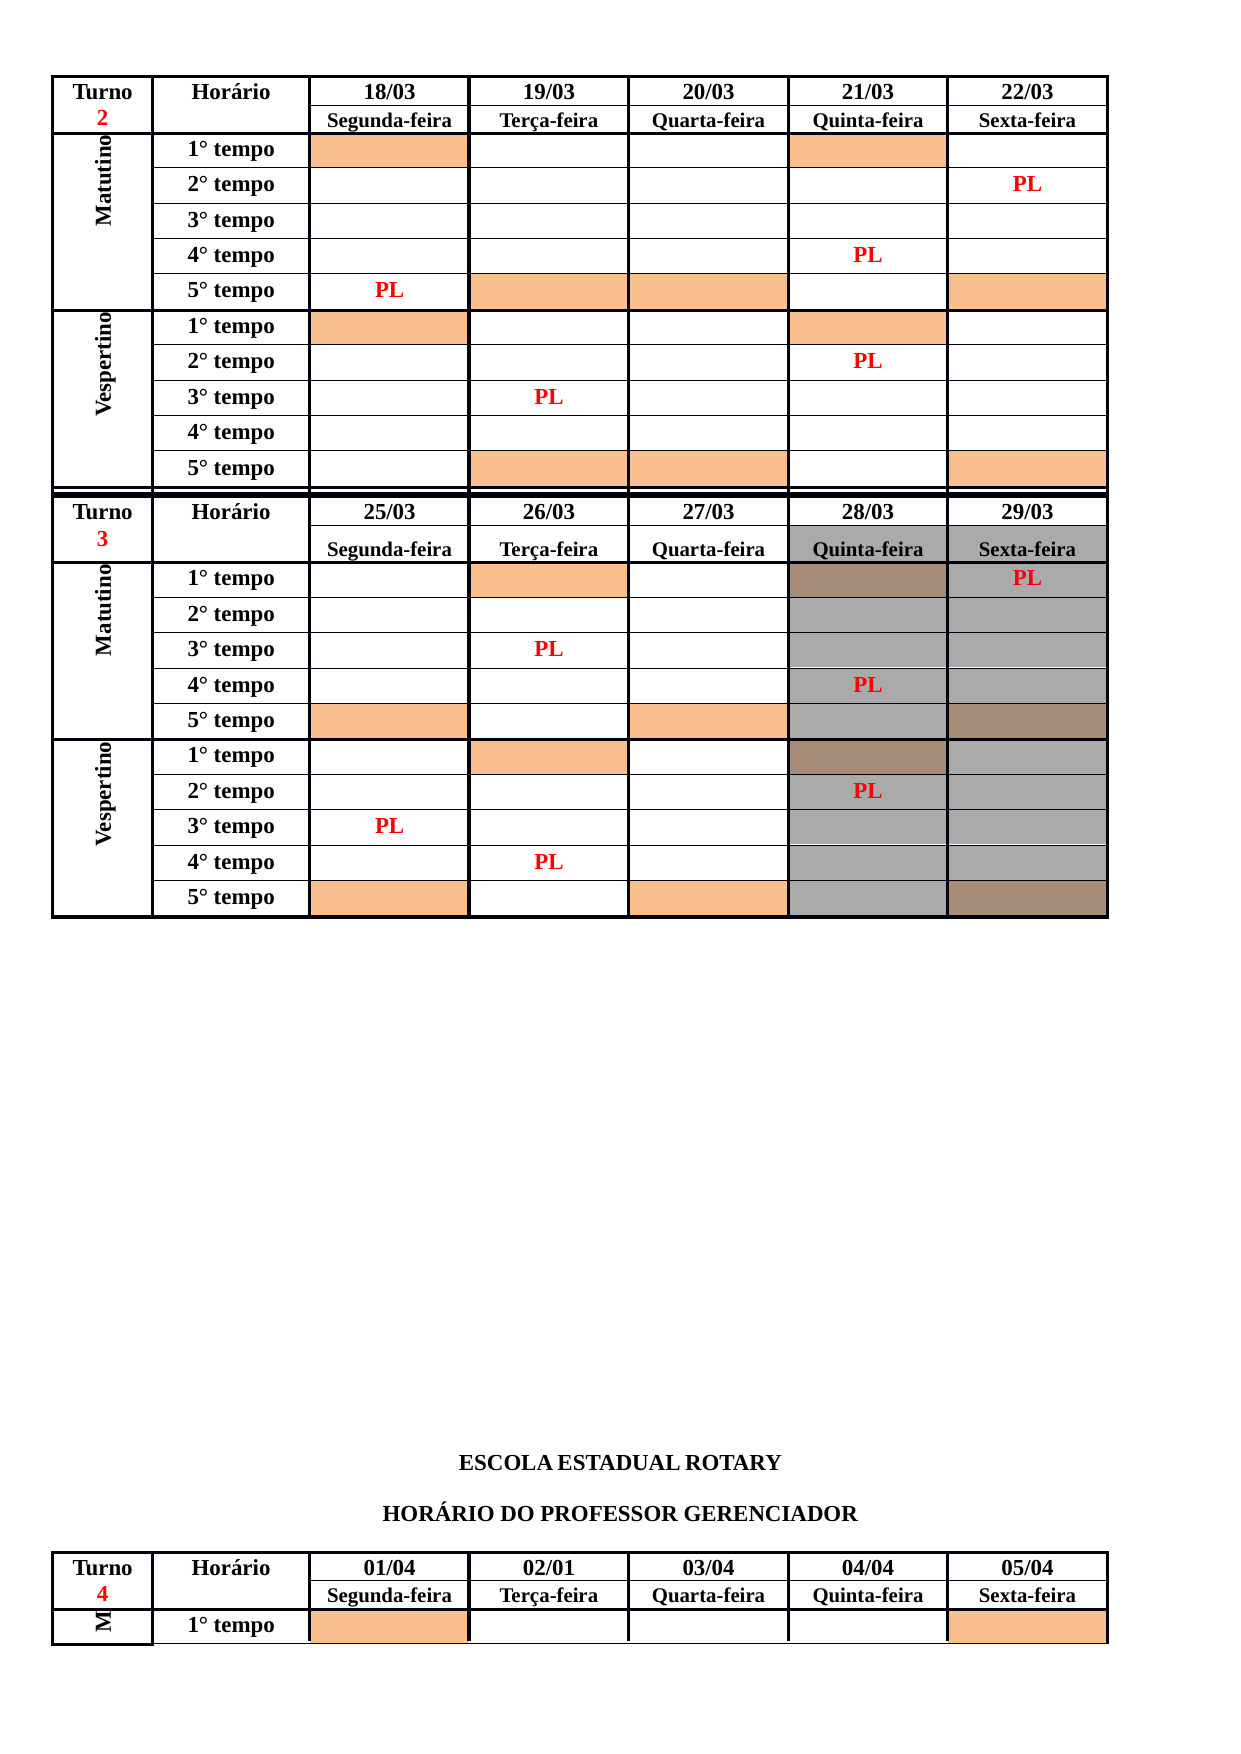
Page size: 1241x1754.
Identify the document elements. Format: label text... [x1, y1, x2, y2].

table_cell [790, 312, 946, 344]
table_cell [790, 598, 946, 632]
table_cell [471, 274, 627, 309]
table_header Turno 2 [54, 78, 151, 132]
table_cell [630, 135, 787, 167]
text HORÁRIO DO PROFESSOR GERENCIADOR [75, 1500, 1165, 1526]
table_cell [630, 381, 787, 415]
table_cell [471, 598, 627, 632]
table_cell [949, 704, 1106, 738]
table_cell [949, 846, 1106, 880]
table_cell [630, 810, 787, 844]
table_cell Quarta-feira [630, 106, 787, 132]
table_cell [790, 564, 946, 597]
table_cell [471, 135, 627, 167]
table_cell 27/03 [630, 498, 787, 525]
table_cell PL [471, 846, 627, 880]
table_cell [949, 381, 1106, 415]
table_cell Segunda-feira [311, 526, 467, 561]
table_cell [949, 204, 1106, 238]
table_cell PL [471, 633, 627, 667]
table_cell 3° tempo [154, 810, 308, 844]
table_cell [471, 669, 627, 703]
table_cell [630, 274, 787, 309]
table_cell PL [311, 810, 467, 844]
table_cell [790, 633, 946, 667]
table_cell 28/03 [790, 498, 946, 525]
table_cell [471, 704, 627, 738]
table_cell PL [949, 564, 1106, 597]
table_cell 26/03 [471, 498, 627, 525]
table_cell [630, 416, 787, 450]
table_cell [311, 239, 467, 273]
table_cell [788, 1611, 947, 1643]
table_cell 1° tempo [154, 135, 308, 167]
table_cell Sexta-feira [949, 106, 1106, 132]
table_cell [949, 633, 1106, 667]
table_header 21/03 [790, 78, 946, 104]
table_header 18/03 [311, 78, 467, 104]
table_cell [949, 451, 1106, 486]
table_cell [471, 810, 627, 844]
table_cell 5° tempo [154, 881, 308, 915]
table_cell [790, 846, 946, 880]
table_cell Terça-feira [471, 526, 627, 561]
table_cell 3° tempo [154, 381, 308, 415]
table_cell [471, 416, 627, 450]
table_header 03/04 [630, 1554, 787, 1580]
table_cell [471, 204, 627, 238]
table_cell [471, 741, 627, 774]
table_cell Terça-feira [471, 1581, 627, 1607]
table_cell 5° tempo [154, 451, 308, 486]
table_cell 5° tempo [154, 704, 308, 738]
table_cell Vespertino [54, 741, 151, 915]
table_cell [630, 704, 787, 738]
table_cell [790, 810, 946, 844]
table_cell [630, 168, 787, 202]
table_cell [630, 564, 787, 597]
table_cell PL [790, 775, 946, 809]
table_cell [630, 741, 787, 774]
table_cell [311, 204, 467, 238]
table_cell PL [949, 168, 1106, 202]
table_cell [311, 704, 467, 738]
table_cell 29/03 [949, 498, 1106, 525]
table_cell [311, 669, 467, 703]
table_cell [949, 598, 1106, 632]
table_cell [949, 274, 1106, 309]
table_header Horário [154, 78, 308, 132]
table_cell 1° tempo [154, 1611, 309, 1643]
table_header 05/04 [949, 1554, 1106, 1580]
table_cell [311, 881, 467, 915]
table_cell [311, 135, 467, 167]
table_cell [311, 741, 467, 774]
table_cell Terça-feira [471, 106, 627, 132]
table_cell 3° tempo [154, 204, 308, 238]
table_cell 2° tempo [154, 168, 308, 202]
table_cell [949, 239, 1106, 273]
table_cell PL [471, 381, 627, 415]
table_cell [311, 775, 467, 809]
table_cell [790, 741, 946, 774]
table_cell Quinta-feira [790, 106, 946, 132]
table_cell [630, 451, 787, 486]
table_cell [311, 381, 467, 415]
table_cell Sexta-feira [949, 1581, 1106, 1607]
table_cell 2° tempo [154, 345, 308, 379]
table_cell Quinta-feira [790, 1581, 946, 1607]
table_cell [790, 416, 946, 450]
table_cell 1° tempo [154, 741, 308, 774]
table_cell 4° tempo [154, 239, 308, 273]
table_cell [471, 881, 627, 915]
table_cell [311, 451, 467, 486]
table_cell [469, 1611, 628, 1643]
table_cell [949, 775, 1106, 809]
table_cell Quarta-feira [630, 1581, 787, 1607]
table_cell [630, 881, 787, 915]
table_cell [790, 274, 946, 309]
table_cell 3° tempo [154, 633, 308, 667]
table_cell [790, 135, 946, 167]
table_cell PL [311, 274, 467, 309]
table_cell [311, 633, 467, 667]
table_cell [630, 633, 787, 667]
table_cell [311, 598, 467, 632]
table_cell [790, 168, 946, 202]
table_cell [471, 564, 627, 597]
table_cell [949, 416, 1106, 450]
table_cell [630, 775, 787, 809]
table_cell [630, 846, 787, 880]
table_cell 2° tempo [154, 775, 308, 809]
table_cell [471, 451, 627, 486]
table_cell 4° tempo [154, 846, 308, 880]
table_cell [471, 168, 627, 202]
table_cell [949, 741, 1106, 774]
table_cell [790, 204, 946, 238]
table_cell Segunda-feira [311, 1581, 467, 1607]
table_cell Quarta-feira [630, 526, 787, 561]
table_cell [630, 598, 787, 632]
table_cell 4° tempo [154, 669, 308, 703]
table_header 22/03 [949, 78, 1106, 104]
table_header 20/03 [630, 78, 787, 104]
table_cell 2° tempo [154, 598, 308, 632]
table_cell [948, 1611, 1106, 1643]
table_cell Vespertino [54, 312, 151, 486]
table_cell [311, 846, 467, 880]
table_cell [471, 775, 627, 809]
table_cell [949, 345, 1106, 379]
table_cell Matutino [54, 564, 151, 738]
table_cell [471, 239, 627, 273]
table_cell Quinta-feira [790, 526, 946, 561]
table_cell [311, 564, 467, 597]
table_cell Turno 3 [54, 498, 151, 561]
table_cell 1° tempo [154, 312, 308, 344]
table_cell [311, 312, 467, 344]
table_cell [790, 704, 946, 738]
table_cell PL [790, 669, 946, 703]
table_cell Segunda-feira [311, 106, 467, 132]
table_cell 4° tempo [154, 416, 308, 450]
table_cell [629, 1611, 788, 1643]
table_header 01/04 [311, 1554, 467, 1580]
table_cell 25/03 [311, 498, 467, 525]
table_cell [790, 881, 946, 915]
table_header Horário [154, 1554, 308, 1607]
table_cell [311, 345, 467, 379]
table_header 02/01 [471, 1554, 627, 1580]
table_cell [471, 312, 627, 344]
table_cell [949, 810, 1106, 844]
table_cell [790, 381, 946, 415]
table_header 04/04 [790, 1554, 946, 1580]
table_cell [311, 416, 467, 450]
table_cell Matutino [54, 135, 151, 309]
table_cell [630, 669, 787, 703]
table_cell [949, 312, 1106, 344]
table_cell 5° tempo [154, 274, 308, 309]
table_cell [630, 345, 787, 379]
table_cell [630, 204, 787, 238]
table_header Turno 4 [54, 1554, 151, 1607]
table_cell Horário [154, 498, 308, 561]
table_cell [949, 669, 1106, 703]
table_cell [949, 881, 1106, 915]
table_cell [630, 239, 787, 273]
table_header 19/03 [471, 78, 627, 104]
table_cell Matutino [54, 1611, 151, 1643]
table_cell [630, 312, 787, 344]
text ESCOLA ESTADUAL ROTARY [75, 1449, 1165, 1475]
table_cell [311, 168, 467, 202]
table_cell 1° tempo [154, 564, 308, 597]
table_cell [949, 135, 1106, 167]
table_cell [471, 345, 627, 379]
table_cell Sexta-feira [949, 526, 1106, 561]
table_cell PL [790, 239, 946, 273]
table_cell [310, 1611, 469, 1643]
table_cell [790, 451, 946, 486]
table_cell PL [790, 345, 946, 379]
